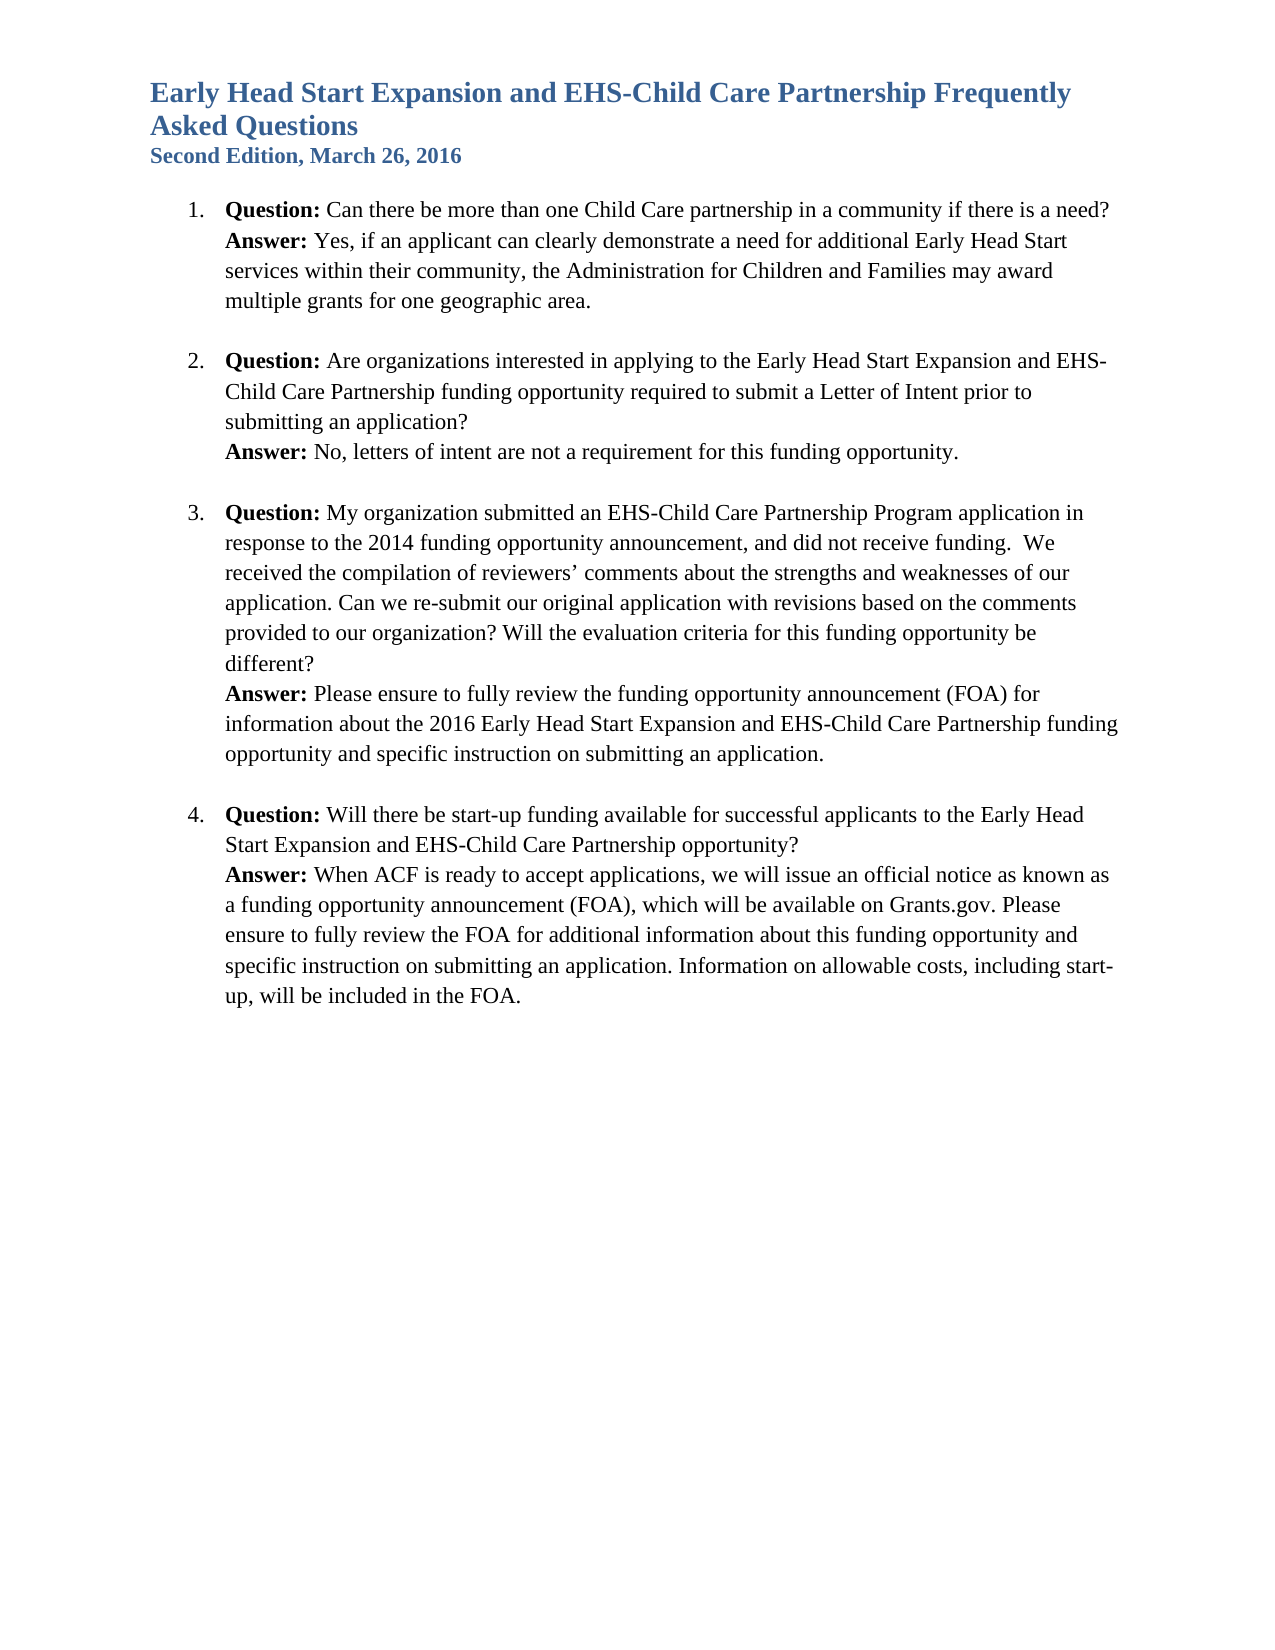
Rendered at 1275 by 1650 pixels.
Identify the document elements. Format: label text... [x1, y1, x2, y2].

list Answer: No, letters of intent are not a requirement for this funding opportunity. [225, 438, 1125, 464]
list Answer: Please ensure to fully review the funding opportunity announcement (FOA) for information about the 2016 Early Head Start Expansion and EHS-Child Care Partnership funding opportunity and specific instruction on submitting an application. [225, 680, 1125, 767]
list Answer: Yes, if an applicant can clearly demonstrate a need for additional Early Head Start services within their community, the Administration for Children and Families may award multiple grants for one geographic area. [225, 227, 1125, 313]
list Answer: When ACF is ready to accept applications, we will issue an official notice as known as a funding opportunity announcement (FOA), which will be available on Grants.gov. Please ensure to fully review the FOA for additional information about this funding opportunity and specific instruction on submitting an application. Information on allowable costs, including start-up, will be included in the FOA. [225, 861, 1125, 1008]
list Question: Are organizations interested in applying to the Early Head Start Expansion and EHS-Child Care Partnership funding opportunity required to submit a Letter of Intent prior to submitting an application? [187, 347, 1125, 434]
list Question: My organization submitted an EHS-Child Care Partnership Program application in response to the 2014 funding opportunity announcement, and did not receive funding. We received the compilation of reviewers’ comments about the strengths and weaknesses of our application. Can we re-submit our original application with revisions based on the comments provided to our organization? Will the evaluation criteria for this funding opportunity be different? [187, 498, 1125, 676]
list Question: Will there be start-up funding available for successful applicants to the Early Head Start Expansion and EHS-Child Care Partnership opportunity? [187, 801, 1125, 857]
list Question: Can there be more than one Child Care partnership in a community if there is a need? [187, 196, 1125, 223]
